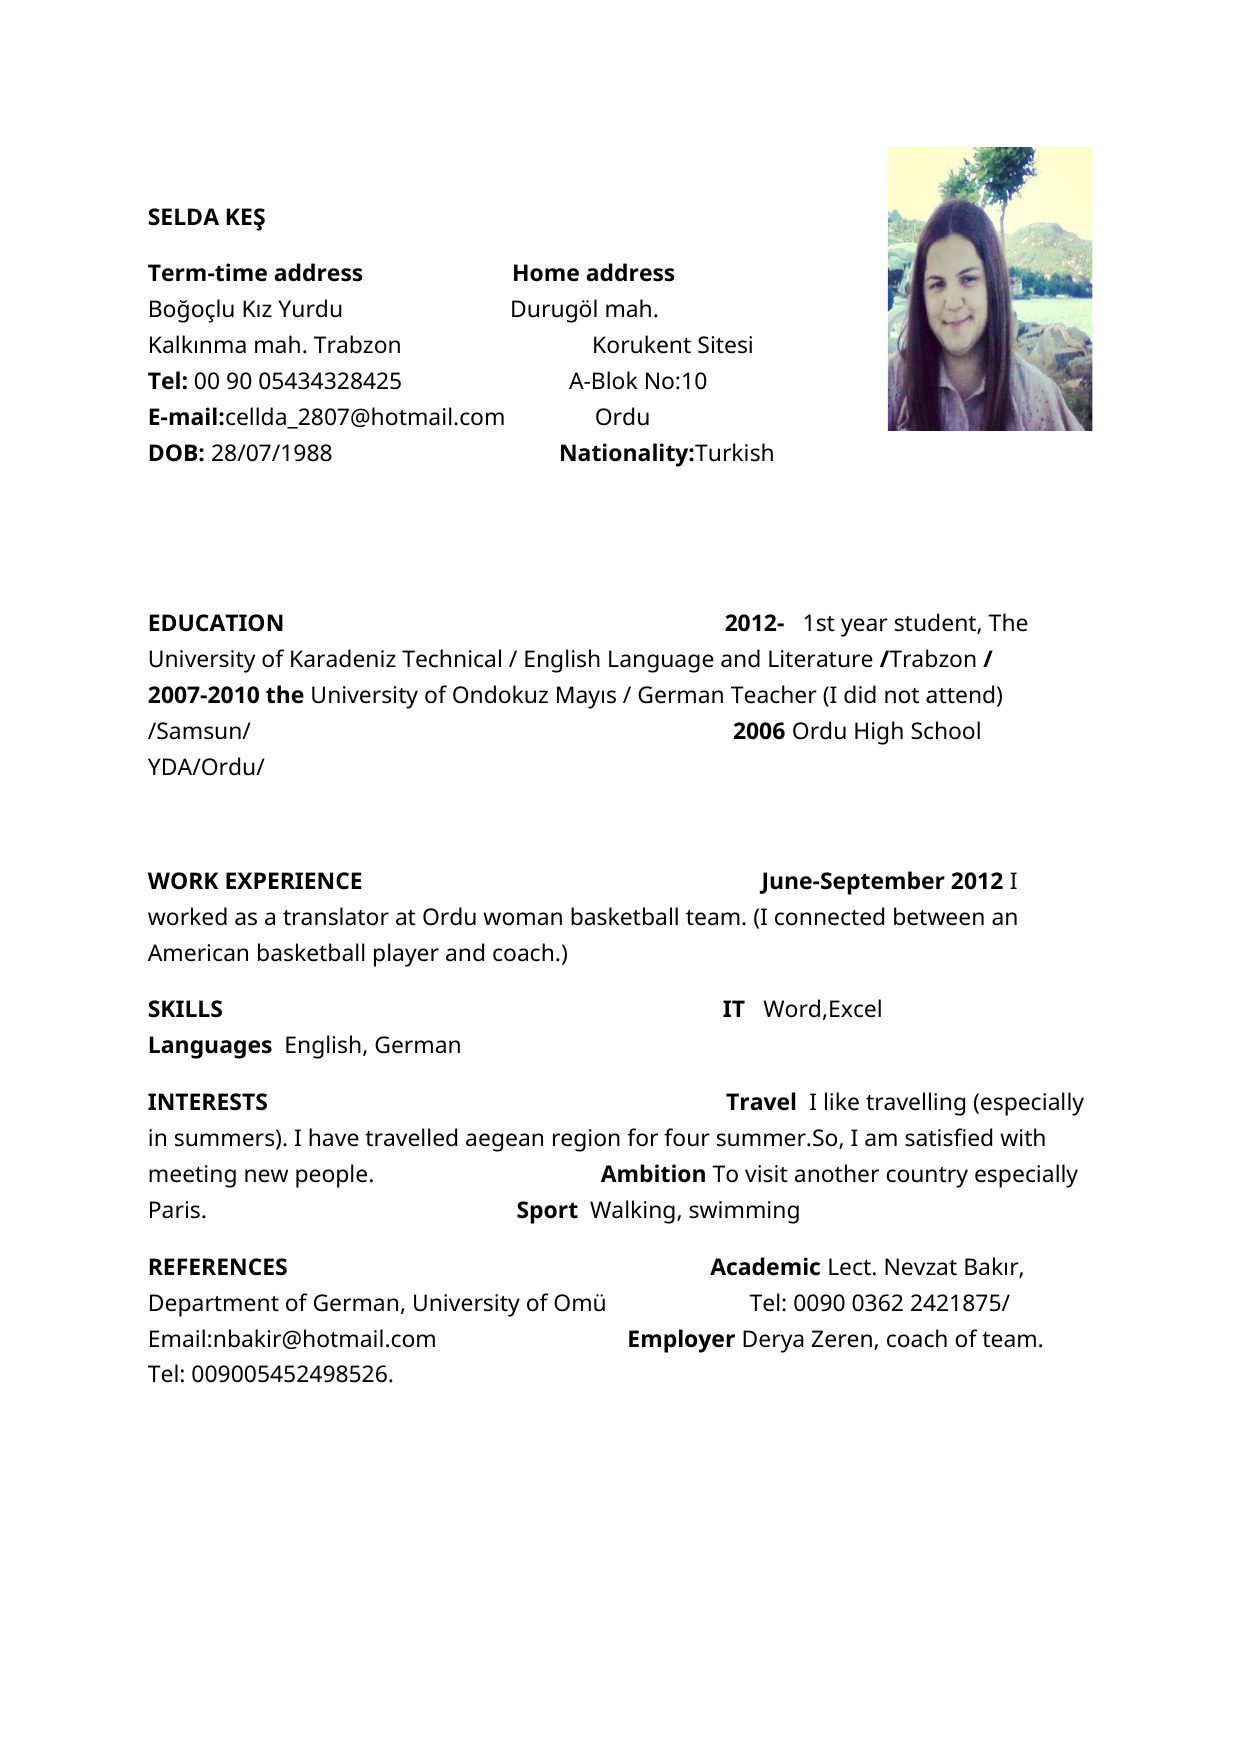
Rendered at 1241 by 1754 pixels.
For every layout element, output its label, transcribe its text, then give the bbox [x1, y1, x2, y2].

picture [887, 147, 1093, 431]
text REFERENCES Academic Lect. Nevzat Bakır, Department of German, University of Omü Tel: 0090 0362 2421875/ Email:nbakir@hotmail.com Employer Derya Zeren, coach of team. Tel: 009005452498526. [148, 1251, 1093, 1390]
text WORK EXPERIENCE June-September 2012 I worked as a translator at Ordu woman basketball team. (I connected between an American basketball player and coach.) [148, 865, 1093, 968]
text Term-time address Home address Boğoçlu Kız Yurdu Durugöl mah. Kalkınma mah. Trabzon Korukent Sitesi Tel: 00 90 05434328425 A-Blok No:10 E-mail:cellda_2807@hotmail.com Ordu DOB: 28/07/1988 Nationality:Turkish [148, 257, 1093, 468]
text SELDA KEŞ [148, 201, 887, 232]
text SKILLS IT Word,Excel Languages English, German [148, 993, 1093, 1061]
text INTERESTS Travel I like travelling (especially in summers). I have travelled aegean region for four summer.So, I am satisfied with meeting new people. Ambition To visit another country especially Paris. Sport Walking, swimming [148, 1086, 1093, 1225]
text EDUCATION 2012- 1st year student, The University of Karadeniz Technical / English Language and Literature /Trabzon / 2007-2010 the University of Ondokuz Mayıs / German Teacher (I did not attend) /Samsun/ 2006 Ordu High School YDA/Ordu/ [148, 607, 1093, 782]
